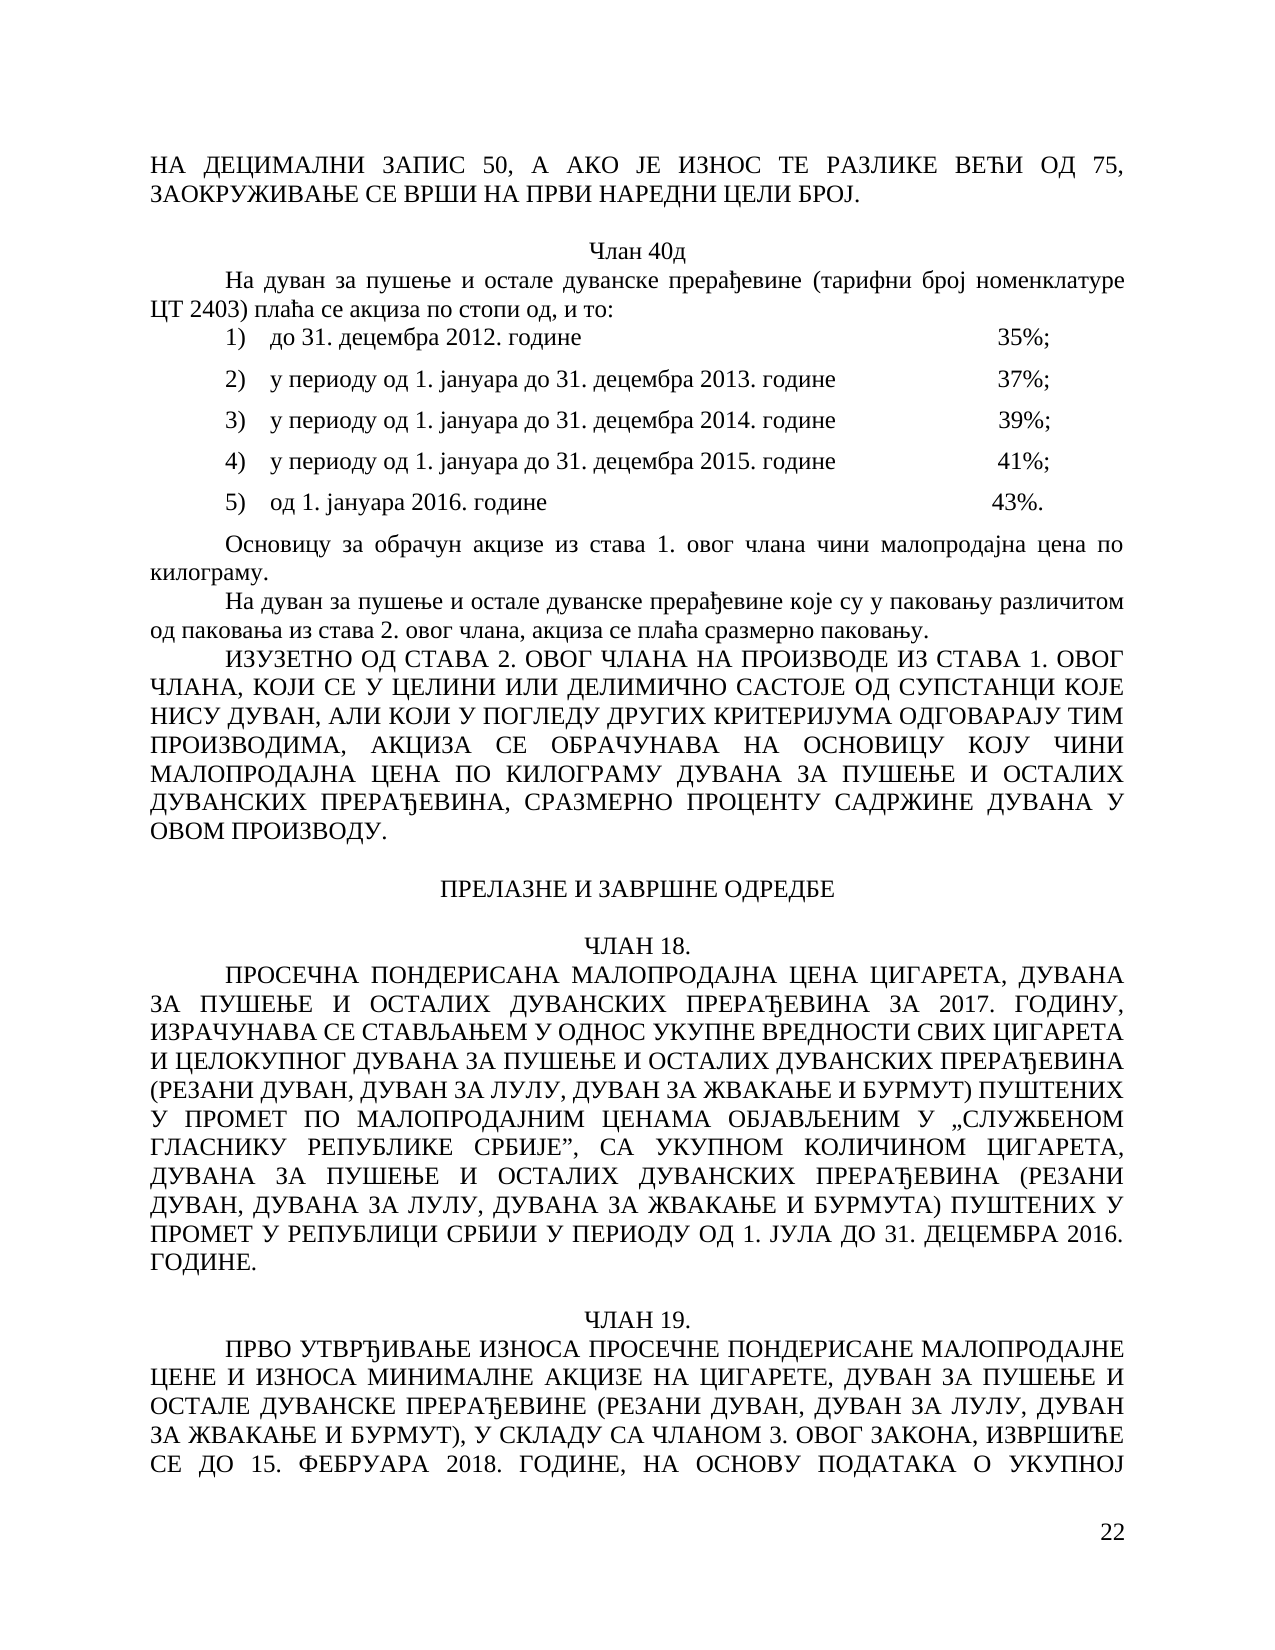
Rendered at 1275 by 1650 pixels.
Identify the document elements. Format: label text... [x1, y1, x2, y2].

text Основицу за обрачун акцизе из става 1. овог члана чини малопродајна цена по килограму. [150, 529, 1125, 586]
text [150, 150, 1125, 207]
list у периоду од 1. јануара до 31. децембра 2015. године 41%; [150, 446, 1125, 475]
list у периоду од 1. јануара до 31. децембра 2013. године 37%; [150, 364, 1125, 392]
text Члан 40д [150, 236, 1125, 265]
text ИЗУЗЕТНО ОД СТАВА 2. ОВОГ ЧЛАНА НА ПРОИЗВОДЕ ИЗ СТАВА 1. ОВОГ ЧЛАНА, КОЈИ СЕ У ЦЕЛИНИ ИЛИ ДЕЛИМИЧНО САСТОЈЕ ОД СУПСТАНЦИ КОЈЕ НИСУ ДУВАН, АЛИ КОЈИ У ПОГЛЕДУ ДРУГИХ КРИТЕРИЈУМА ОДГОВАРАЈУ ТИМ ПРОИЗВОДИМА, АКЦИЗА СЕ ОБРАЧУНАВА НА ОСНОВИЦУ КОЈУ ЧИНИ МАЛОПРОДАЈНА ЦЕНА ПО КИЛОГРАМУ ДУВАНА ЗА ПУШЕЊЕ И ОСТАЛИХ ДУВАНСКИХ ПРЕРАЂЕВИНА, СРАЗМЕРНО ПРОЦЕНТУ САДРЖИНЕ ДУВАНА У ОВОМ ПРОИЗВОДУ. [150, 644, 1125, 845]
text На дуван за пушење и остале дуванске прерађевине (тарифни број номенклатуре ЦТ 2403) плаћа се акциза по стопи од, и то: [150, 265, 1125, 322]
list до 31. децембра 2012. године 35%; [150, 322, 1125, 351]
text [150, 1334, 1125, 1477]
text ПРЕЛАЗНЕ И ЗАВРШНЕ ОДРЕДБЕ [150, 874, 1125, 902]
list од 1. јануара 2016. године 43%. [150, 487, 1125, 516]
list у периоду од 1. јануара до 31. децембра 2014. године 39%; [150, 405, 1125, 434]
text ЧЛАН 18. [150, 931, 1125, 960]
text ЧЛАН 19. [150, 1305, 1125, 1334]
text ПРОСЕЧНА ПОНДЕРИСАНА МАЛОПРОДАЈНА ЦЕНА ЦИГАРЕТА, ДУВАНА ЗА ПУШЕЊЕ И ОСТАЛИХ ДУВАНСКИХ ПРЕРАЂЕВИНА ЗА 2017. ГОДИНУ, ИЗРАЧУНАВА СЕ СТАВЉАЊЕМ У ОДНОС УКУПНЕ ВРЕДНОСТИ СВИХ ЦИГАРЕТА И ЦЕЛОКУПНОГ ДУВАНА ЗА ПУШЕЊЕ И ОСТАЛИХ ДУВАНСКИХ ПРЕРАЂЕВИНА (РЕЗАНИ ДУВАН, ДУВАН ЗА ЛУЛУ, ДУВАН ЗА ЖВАКАЊЕ И БУРМУТ) ПУШТЕНИХ У ПРОМЕТ ПО МАЛОПРОДАЈНИМ ЦЕНАМА ОБЈАВЉЕНИМ У „СЛУЖБЕНОМ ГЛАСНИКУ РЕПУБЛИКЕ СРБИЈЕ”, СА УКУПНОМ КОЛИЧИНОМ ЦИГАРЕТА, ДУВАНА ЗА ПУШЕЊЕ И ОСТАЛИХ ДУВАНСКИХ ПРЕРАЂЕВИНА (РЕЗАНИ ДУВАН, ДУВАНА ЗА ЛУЛУ, ДУВАНА ЗА ЖВАКАЊЕ И БУРМУТА) ПУШТЕНИХ У ПРОМЕТ У РЕПУБЛИЦИ СРБИЈИ У ПЕРИОДУ ОД 1. ЈУЛА ДО 31. ДЕЦЕМБРА 2016. ГОДИНЕ. [150, 960, 1125, 1276]
text На дуван за пушење и остале дуванске прерађевине које су у паковању различитом од паковања из става 2. овог члана, акциза се плаћа сразмерно паковању. [150, 586, 1125, 644]
